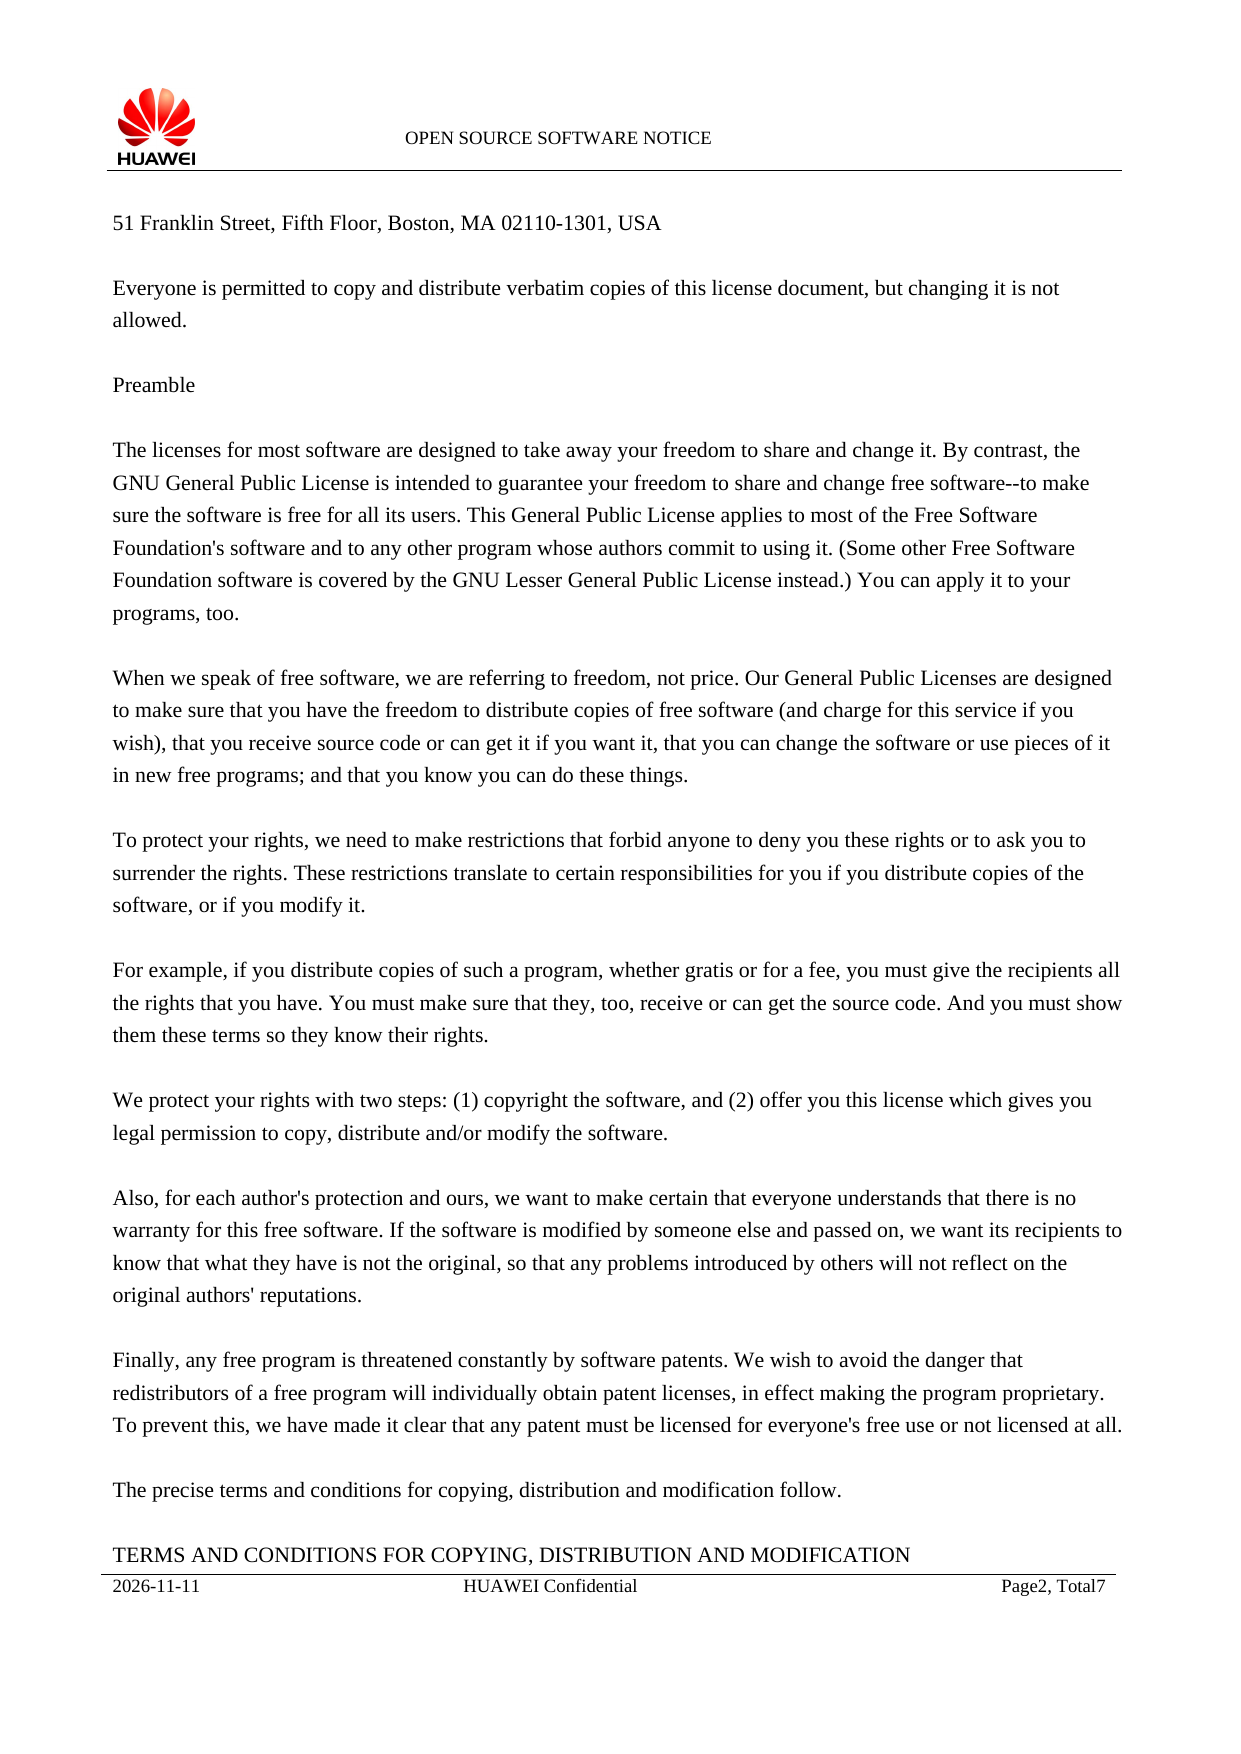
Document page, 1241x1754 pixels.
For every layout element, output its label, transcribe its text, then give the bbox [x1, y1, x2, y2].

picture [118, 88, 195, 165]
